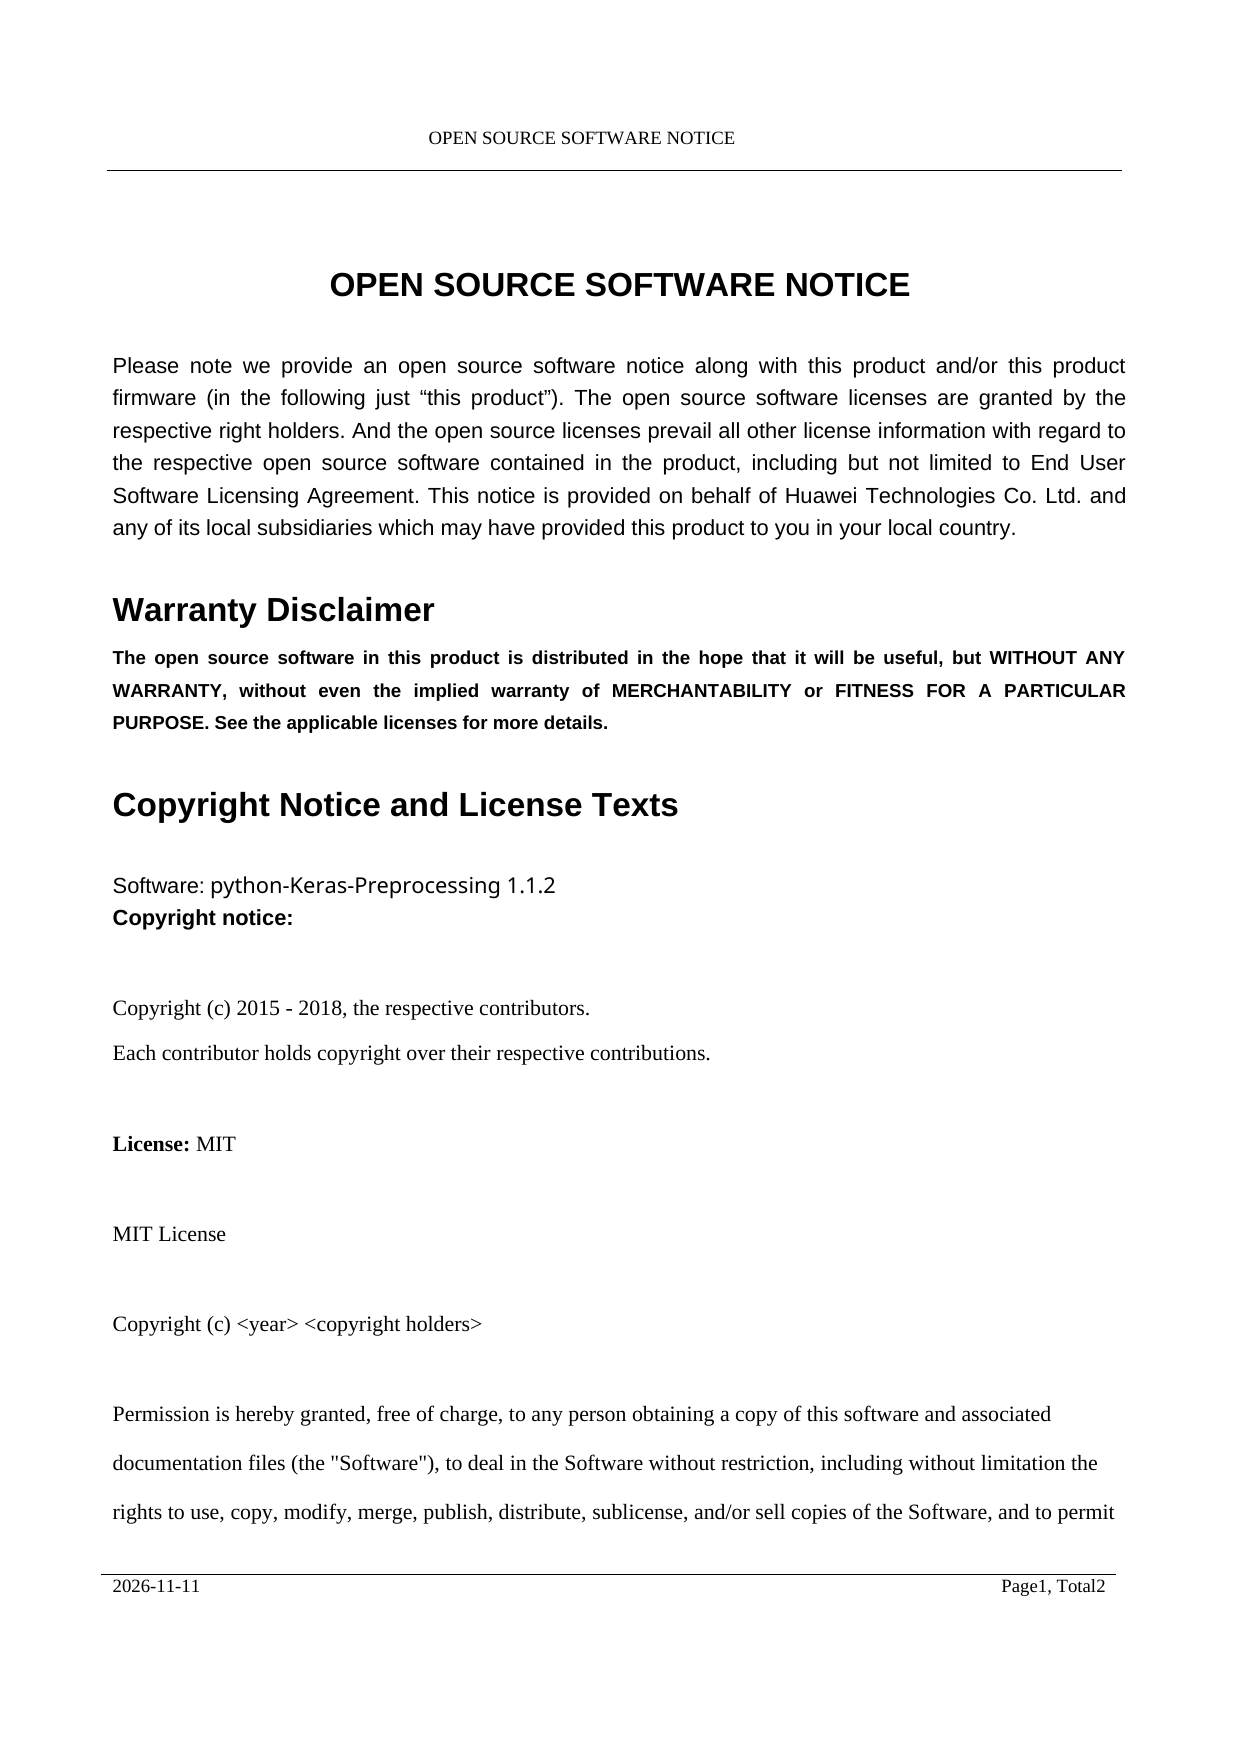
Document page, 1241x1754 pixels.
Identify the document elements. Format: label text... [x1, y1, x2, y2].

text License: MIT [112, 1127, 1128, 1159]
text Warranty Disclaimer [112, 576, 1128, 641]
text Copyright notice: [112, 901, 1128, 934]
text Copyright Notice and License Texts [112, 771, 1128, 836]
text Software: python-Keras-Preprocessing 1.1.2 [112, 869, 1128, 901]
text Please note we provide an open source software notice along with this product and/or this product firmware (in the following just “this product”). The open source software licenses are granted by the respective right holders. And the open source licenses prevail all other license information with regard to the respective open source software contained in the product, including but not limited to End User Software Licensing Agreement. This notice is provided on behalf of Huawei Technologies Co. Ltd. and any of its local subsidiaries which may have provided this product to you in your local country. [112, 349, 1128, 544]
text OPEN SOURCE SOFTWARE NOTICE [112, 251, 1128, 316]
text MIT License [112, 1217, 1128, 1250]
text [112, 1398, 1128, 1528]
text Each contributor holds copyright over their respective contributions. [112, 1037, 1128, 1069]
text The open source software in this product is distributed in the hope that it will be useful, but WITHOUT ANY WARRANTY, without even the implied warranty of MERCHANTABILITY or FITNESS FOR A PARTICULAR PURPOSE. See the applicable licenses for more details. [112, 641, 1128, 739]
text Copyright (c) 2015 - 2018, the respective contributors. [112, 992, 1128, 1024]
text Copyright (c) <year> <copyright holders> [112, 1307, 1128, 1340]
